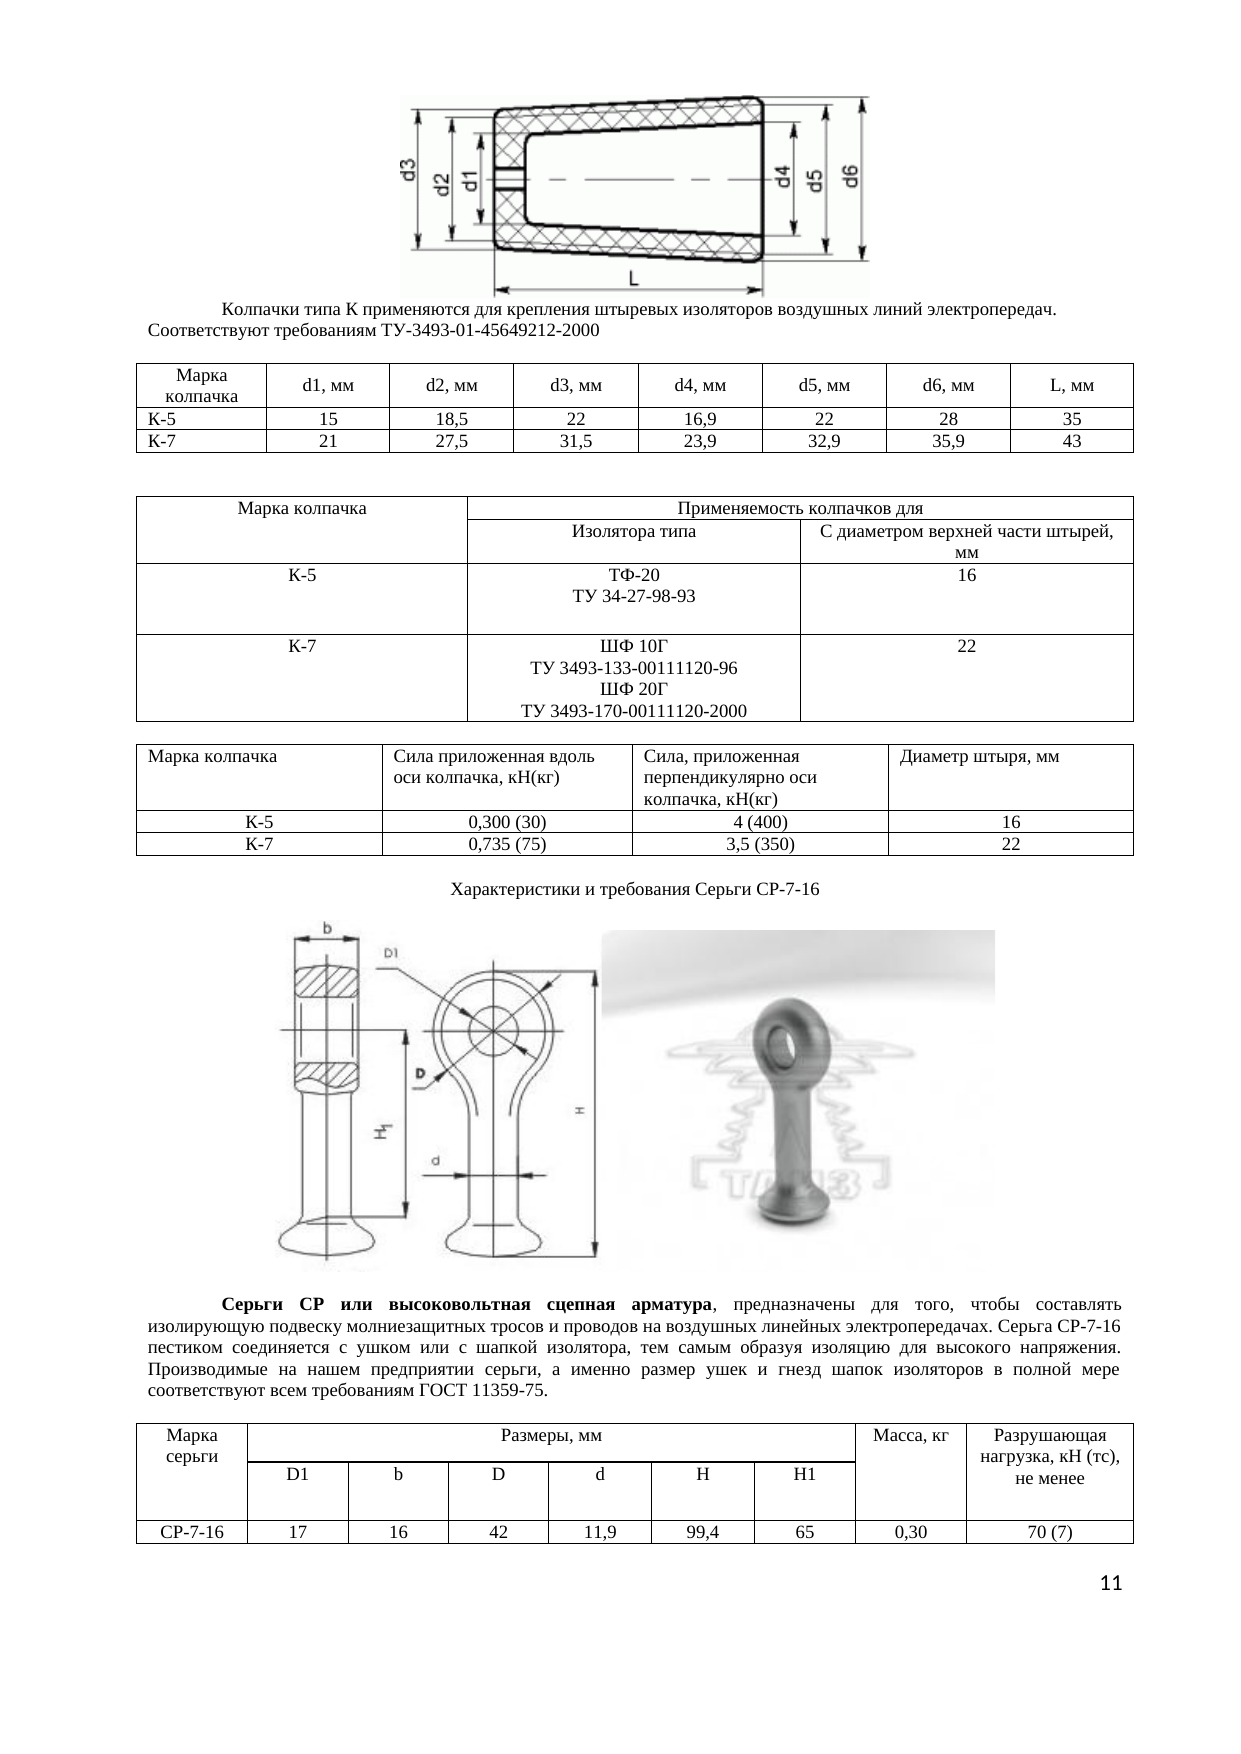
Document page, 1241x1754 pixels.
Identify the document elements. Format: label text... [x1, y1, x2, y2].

table_cell ШФ 10Г ТУ 3493-133-00111120-96 ШФ 20Г ТУ 3493-170-00111120-2000 [468, 635, 800, 721]
table_header Масса, кг [856, 1424, 966, 1520]
table_cell 42 [449, 1521, 548, 1542]
table_cell 65 [755, 1521, 855, 1542]
table_header d6, мм [887, 364, 1010, 407]
table_cell 4 (400) [633, 811, 888, 832]
table_cell 43 [1011, 430, 1133, 452]
table_header Сила, приложенная перпендикулярно оси колпачка, кН(кг) [633, 745, 888, 809]
table_cell 22 [889, 833, 1133, 855]
table_cell Изолятора типа [468, 520, 800, 563]
table_header L, мм [1011, 364, 1133, 407]
table_cell 35 [1011, 408, 1133, 429]
table_header Марка колпачка [137, 364, 266, 407]
table_header Марка колпачка [137, 497, 467, 563]
table_cell К-7 [137, 833, 382, 855]
table_header Марка серьги [137, 1424, 247, 1520]
table_cell 32,9 [763, 430, 886, 452]
table_cell 31,5 [514, 430, 638, 452]
table_cell D [449, 1463, 548, 1520]
table_cell 0,735 (75) [383, 833, 632, 855]
table_cell b [349, 1463, 448, 1520]
table_header d5, мм [763, 364, 886, 407]
table_cell К-7 [137, 430, 266, 452]
table_header Размеры, мм [248, 1424, 855, 1461]
table_cell 22 [763, 408, 886, 429]
table_cell ТФ-20 ТУ 34-27-98-93 [468, 564, 800, 634]
table_cell 15 [267, 408, 389, 429]
text Характеристики и требования Серьги СР-7-16 [148, 877, 1122, 899]
table_cell К-5 [137, 408, 266, 429]
table_cell К-5 [137, 564, 467, 634]
table_cell 28 [887, 408, 1010, 429]
table_cell 0,300 (30) [383, 811, 632, 832]
picture [400, 95, 870, 298]
table_cell H1 [755, 1463, 855, 1520]
table_cell К-7 [137, 635, 467, 721]
table_cell 16,9 [639, 408, 762, 429]
table_header d1, мм [267, 364, 389, 407]
table_header d3, мм [514, 364, 638, 407]
table_cell 16 [349, 1521, 448, 1542]
table_cell d [549, 1463, 651, 1520]
text Колпачки типа К применяются для крепления штыревых изоляторов воздушных линий электропередач. Соответствуют требованиям ТУ-3493-01-45649212-2000 [148, 298, 1122, 341]
table_cell 16 [801, 564, 1133, 634]
table_cell 18,5 [390, 408, 513, 429]
table_cell 16 [889, 811, 1133, 832]
text Серьги СР или высоковольтная сцепная арматура, предназначены для того, чтобы составлять изолирующую подвеску молниезащитных тросов и проводов на воздушных линейных электропередачах. Серьга СР-7-16 пестиком соединяется с ушком или с шапкой изолятора, тем самым образуя изоляцию для высокого напряжения. Производимые на нашем предприятии серьги, а именно размер ушек и гнезд шапок изоляторов в полной мере соответствуют всем требованиям ГОСТ 11359-75. [148, 1293, 1122, 1401]
table_cell 22 [801, 635, 1133, 721]
table_header Применяемость колпачков для [468, 497, 1133, 519]
table_cell 27,5 [390, 430, 513, 452]
table_header Сила приложенная вдоль оси колпачка, кН(кг) [383, 745, 632, 809]
table_header d2, мм [390, 364, 513, 407]
table_cell 22 [514, 408, 638, 429]
table_cell H [652, 1463, 754, 1520]
picture [274, 920, 996, 1272]
table_cell 35,9 [887, 430, 1010, 452]
table_cell 11,9 [549, 1521, 651, 1542]
table_cell СР-7-16 [137, 1521, 247, 1542]
table_header Разрушающая нагрузка, кН (тс), не менее [967, 1424, 1133, 1520]
table_header Диаметр штыря, мм [889, 745, 1133, 809]
table_cell 21 [267, 430, 389, 452]
table_cell 17 [248, 1521, 348, 1542]
table_header Марка колпачка [137, 745, 382, 809]
table_cell 23,9 [639, 430, 762, 452]
table_cell D1 [248, 1463, 348, 1520]
table_cell 3,5 (350) [633, 833, 888, 855]
table_cell 0,30 [856, 1521, 966, 1542]
table_header d4, мм [639, 364, 762, 407]
table_cell С диаметром верхней части штырей, мм [801, 520, 1133, 563]
table_cell 99,4 [652, 1521, 754, 1542]
table_cell К-5 [137, 811, 382, 832]
table_cell 70 (7) [967, 1521, 1133, 1542]
